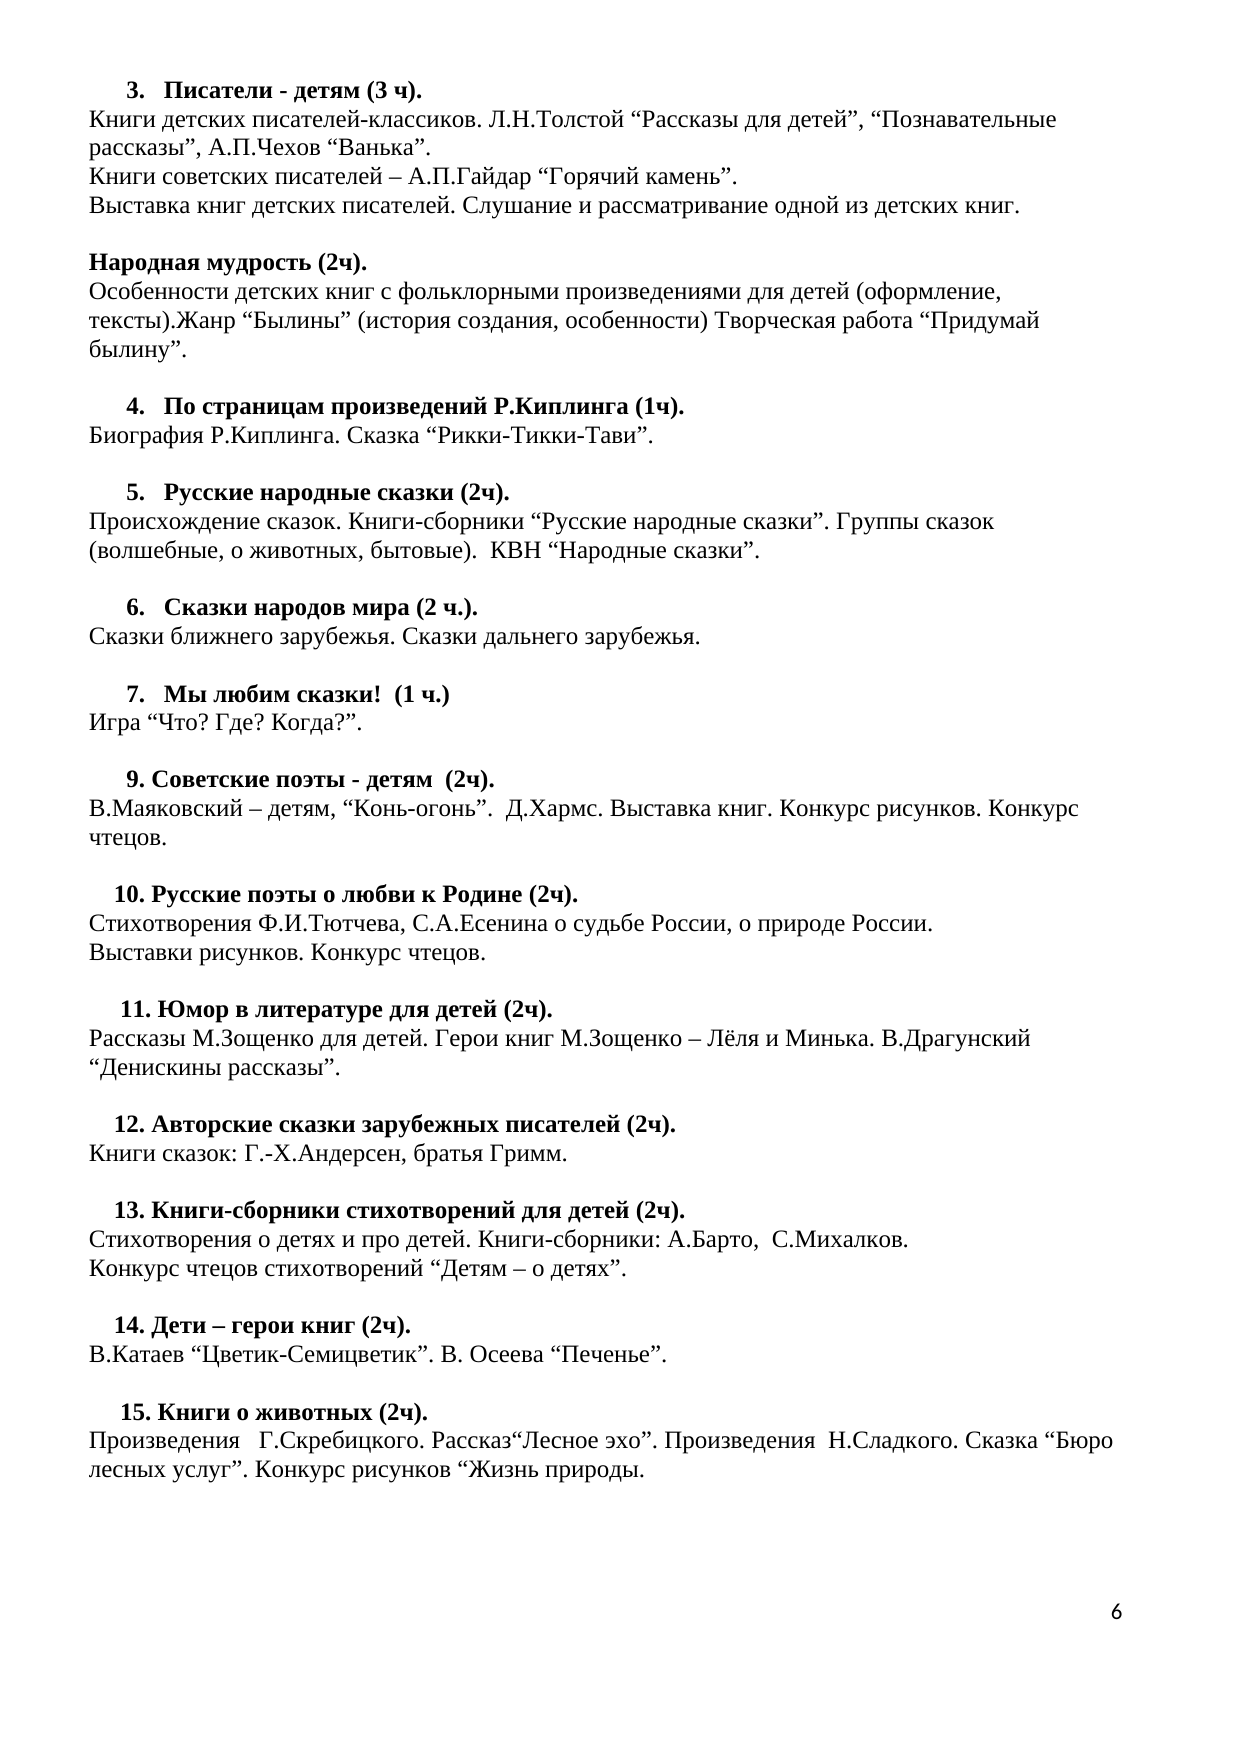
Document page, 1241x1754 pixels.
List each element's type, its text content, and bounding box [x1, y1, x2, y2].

text Стихотворения о детях и про детей. Книги-сборники: А.Барто, С.Михалков. [89, 1224, 1122, 1253]
text В.Катаев “Цветик-Семицветик”. В. Осеева “Печенье”. [89, 1339, 1122, 1368]
text Выставка книг детских писателей. Слушание и рассматривание одной из детских книг. [89, 190, 1122, 219]
list Писатели - детям (3 ч). [126, 75, 1122, 104]
text Происхождение сказок. Книги-сборники “Русские народные сказки”. Группы сказок (волшебные, о животных, бытовые). КВН “Народные сказки”. [89, 506, 1122, 564]
text 12. Авторские сказки зарубежных писателей (2ч). [89, 1109, 1122, 1138]
text 10. Русские поэты о любви к Родине (2ч). [89, 879, 1122, 908]
text В.Маяковский – детям, “Конь-огонь”. Д.Хармс. Выставка книг. Конкурс рисунков. Конкурс чтецов. [89, 793, 1122, 851]
text Книги сказок: Г.-Х.Андерсен, братья Гримм. [89, 1138, 1122, 1167]
list По страницам произведений Р.Киплинга (1ч). [126, 391, 1122, 420]
text Биография Р.Киплинга. Сказка “Рикки-Тикки-Тави”. [89, 420, 1122, 449]
text Книги детских писателей-классиков. Л.Н.Толстой “Рассказы для детей”, “Познавательные рассказы”, А.П.Чехов “Ванька”. [89, 104, 1122, 161]
text 11. Юмор в литературе для детей (2ч). [89, 994, 1122, 1023]
list Мы любим сказки! (1 ч.) [126, 679, 1122, 707]
list Сказки народов мира (2 ч.). [126, 592, 1122, 621]
text Книги советских писателей – А.П.Гайдар “Горячий камень”. [89, 161, 1122, 190]
text 13. Книги-сборники стихотворений для детей (2ч). [89, 1196, 1122, 1224]
text Народная мудрость (2ч). [89, 247, 1122, 276]
text Выставки рисунков. Конкурс чтецов. [89, 937, 1122, 966]
list Русские народные сказки (2ч). [126, 477, 1122, 506]
text Сказки ближнего зарубежья. Сказки дальнего зарубежья. [89, 621, 1122, 650]
text 14. Дети – герои книг (2ч). [89, 1311, 1122, 1339]
text 9. Советские поэты - детям (2ч). [89, 764, 1122, 793]
text Рассказы М.Зощенко для детей. Герои книг М.Зощенко – Лёля и Минька. В.Драгунский “Денискины рассказы”. [89, 1023, 1122, 1081]
text Произведения Г.Скребицкого. Рассказ“Лесное эхо”. Произведения Н.Сладкого. Сказка “Бюро лесных услуг”. Конкурс рисунков “Жизнь природы. [89, 1426, 1122, 1483]
text Конкурс чтецов стихотворений “Детям – о детях”. [89, 1253, 1122, 1282]
text Игра “Что? Где? Когда?”. [89, 707, 1122, 736]
text 15. Книги о животных (2ч). [89, 1397, 1122, 1426]
text Стихотворения Ф.И.Тютчева, С.А.Есенина о судьбе России, о природе России. [89, 908, 1122, 937]
text Особенности детских книг с фольклорными произведениями для детей (оформление, тексты).Жанр “Былины” (история создания, особенности) Творческая работа “Придумай былину”. [89, 276, 1122, 362]
